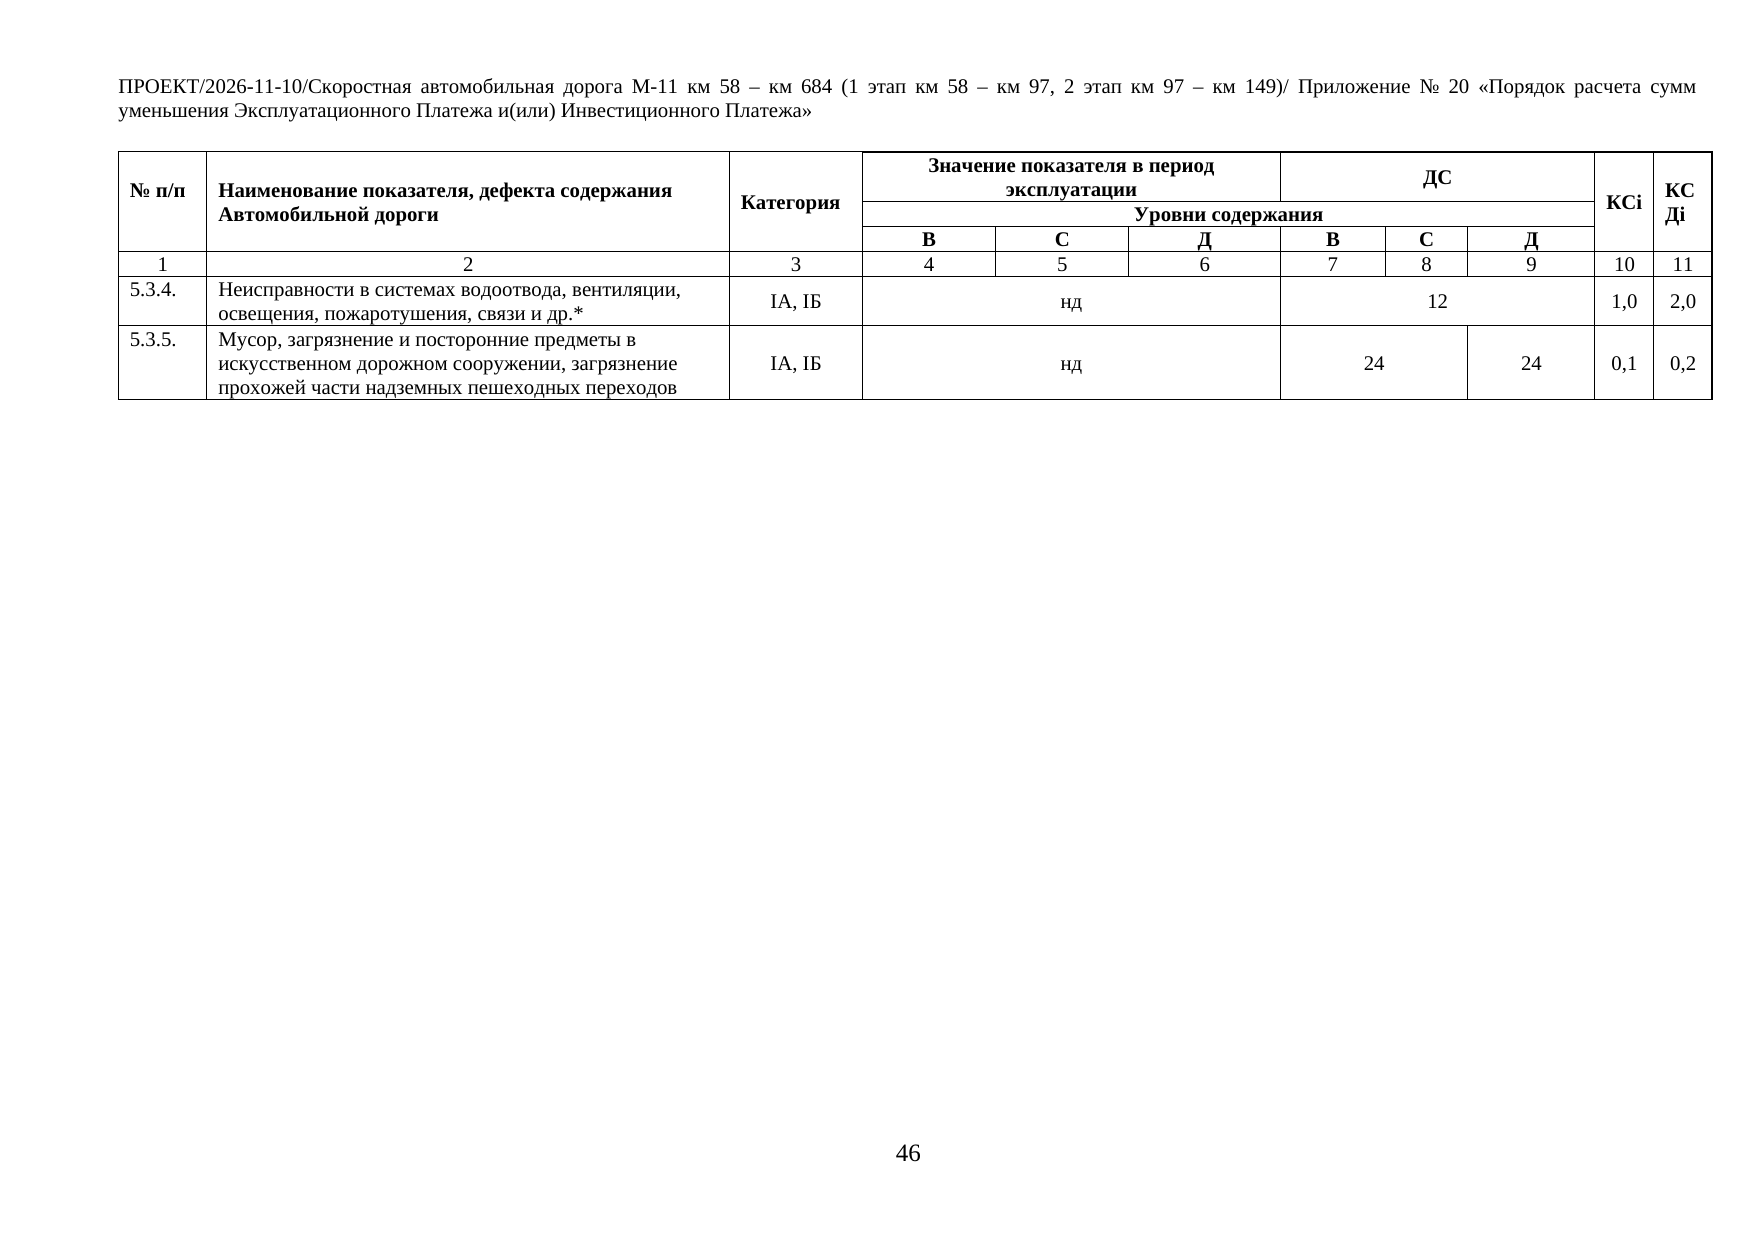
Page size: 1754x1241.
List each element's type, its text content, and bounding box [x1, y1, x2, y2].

table_cell 4 [863, 252, 995, 276]
table_cell 11 [1654, 252, 1711, 276]
table_header ДС [1281, 153, 1594, 201]
table_cell нд [863, 277, 1280, 325]
table_cell С [996, 227, 1128, 251]
table_cell В [1281, 227, 1385, 251]
table_header Категория [730, 152, 862, 251]
table_cell 5.3.4. [119, 277, 206, 325]
table_cell IA, IБ [730, 326, 862, 399]
table_cell 10 [1595, 252, 1653, 276]
table_cell 12 [1281, 277, 1594, 325]
table_cell 24 [1281, 326, 1467, 399]
table_cell нд [863, 326, 1280, 399]
table_cell Уровни содержания [863, 202, 1594, 226]
table_cell Д [1129, 227, 1280, 251]
table_cell 7 [1281, 252, 1385, 276]
table_cell 5.3.5. [119, 326, 206, 399]
table_header КСi [1595, 153, 1653, 251]
table_cell 5 [996, 252, 1128, 276]
table_cell 2 [207, 252, 729, 276]
table_cell 8 [1386, 252, 1467, 276]
table_cell IA, IБ [730, 277, 862, 325]
table_cell 6 [1129, 252, 1280, 276]
table_header Наименование показателя, дефекта содержания Автомобильной дороги [207, 152, 729, 251]
table_header № п/п [119, 152, 206, 251]
table_cell 0,2 [1654, 326, 1711, 399]
table_cell Д [1468, 227, 1594, 251]
table_header Значение показателя в период эксплуатации [863, 153, 1280, 201]
table_cell 1 [119, 252, 206, 276]
table_cell Неисправности в системах водоотвода, вентиляции, освещения, пожаротушения, связи и др.* [207, 277, 729, 325]
table_header КСДi [1654, 153, 1711, 251]
table_cell 2,0 [1654, 277, 1711, 325]
table_cell 0,1 [1595, 326, 1653, 399]
table_cell 3 [730, 252, 862, 276]
table_cell С [1386, 227, 1467, 251]
table_cell В [863, 227, 995, 251]
table_cell Мусор, загрязнение и посторонние предметы в искусственном дорожном сооружении, загрязнение прохожей части надземных пешеходных переходов [207, 326, 729, 399]
table_cell 24 [1468, 326, 1594, 399]
table_cell 1,0 [1595, 277, 1653, 325]
table_cell 9 [1468, 252, 1594, 276]
